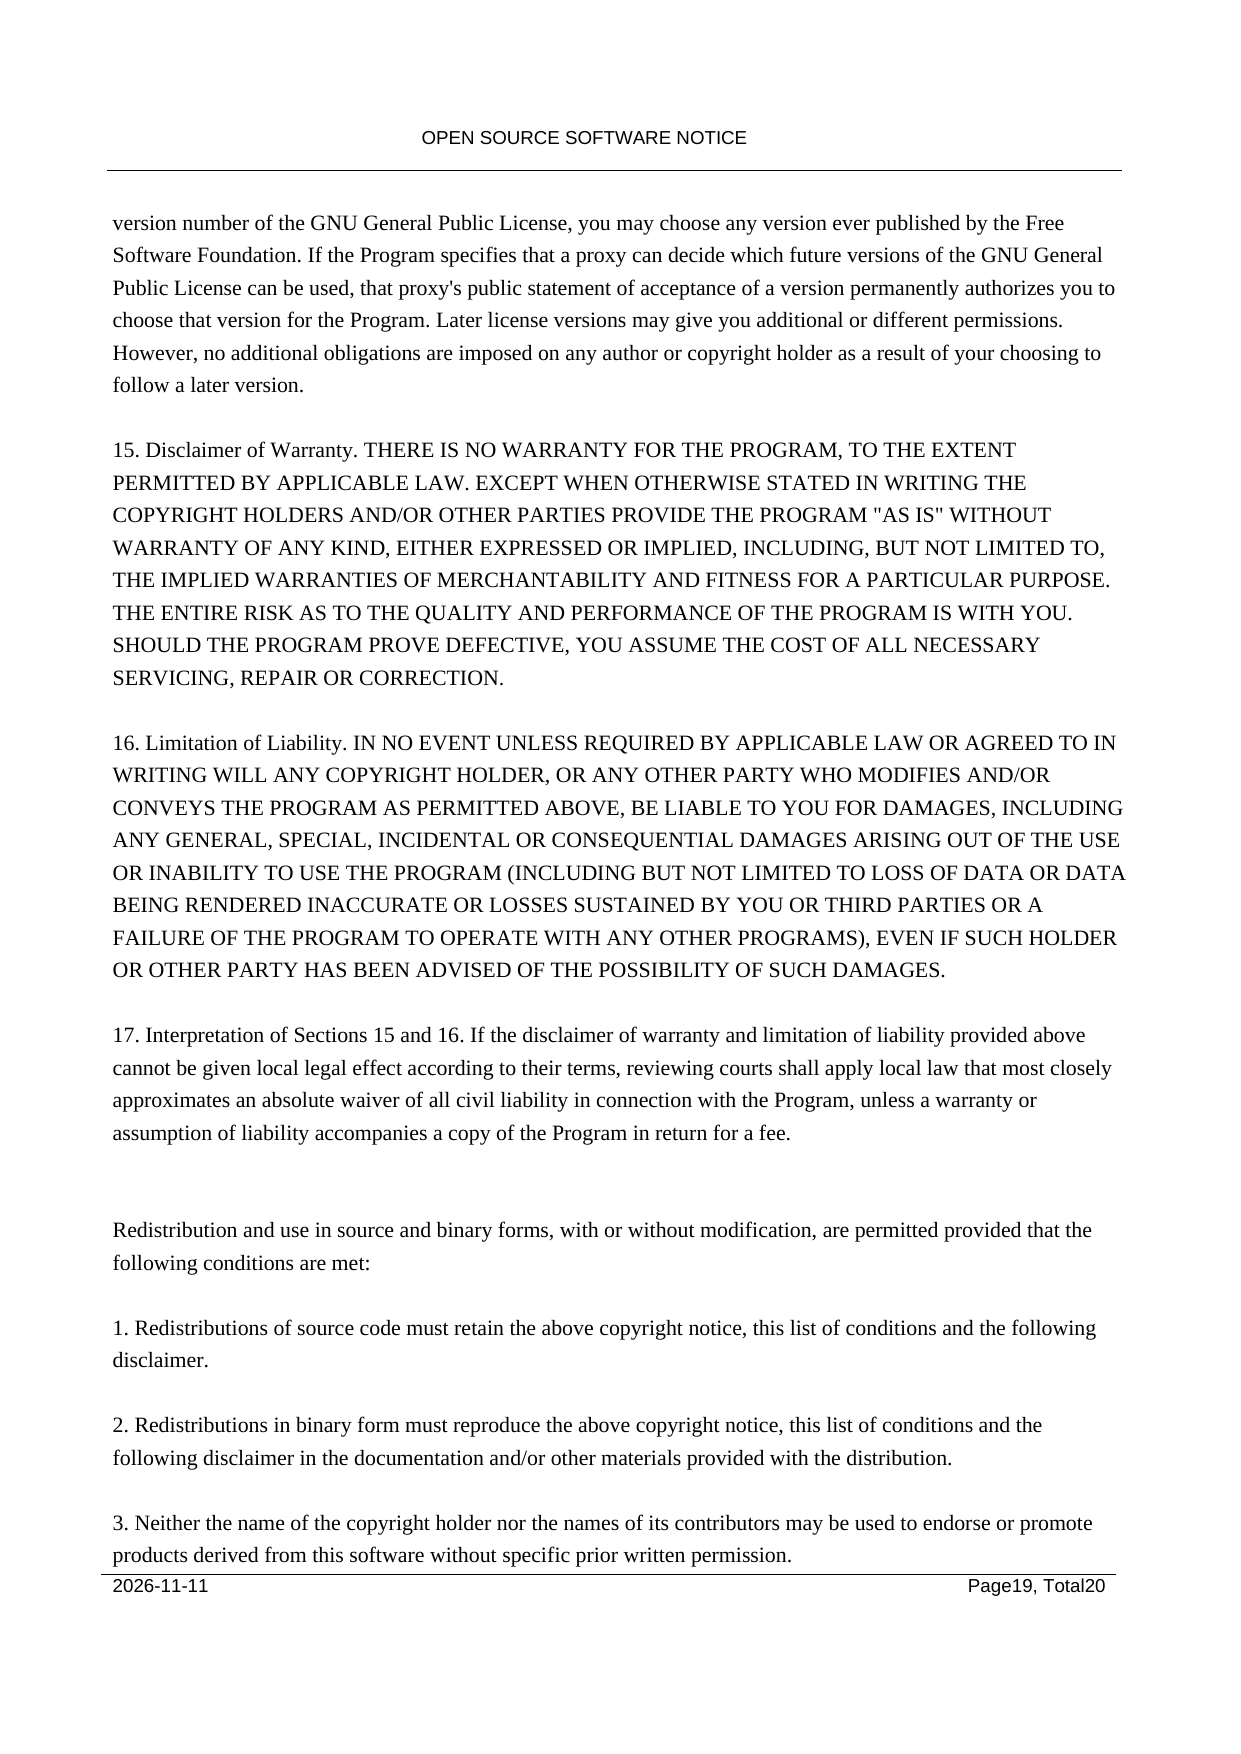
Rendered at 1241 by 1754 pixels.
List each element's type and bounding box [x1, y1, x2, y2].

text [112, 206, 1128, 1571]
